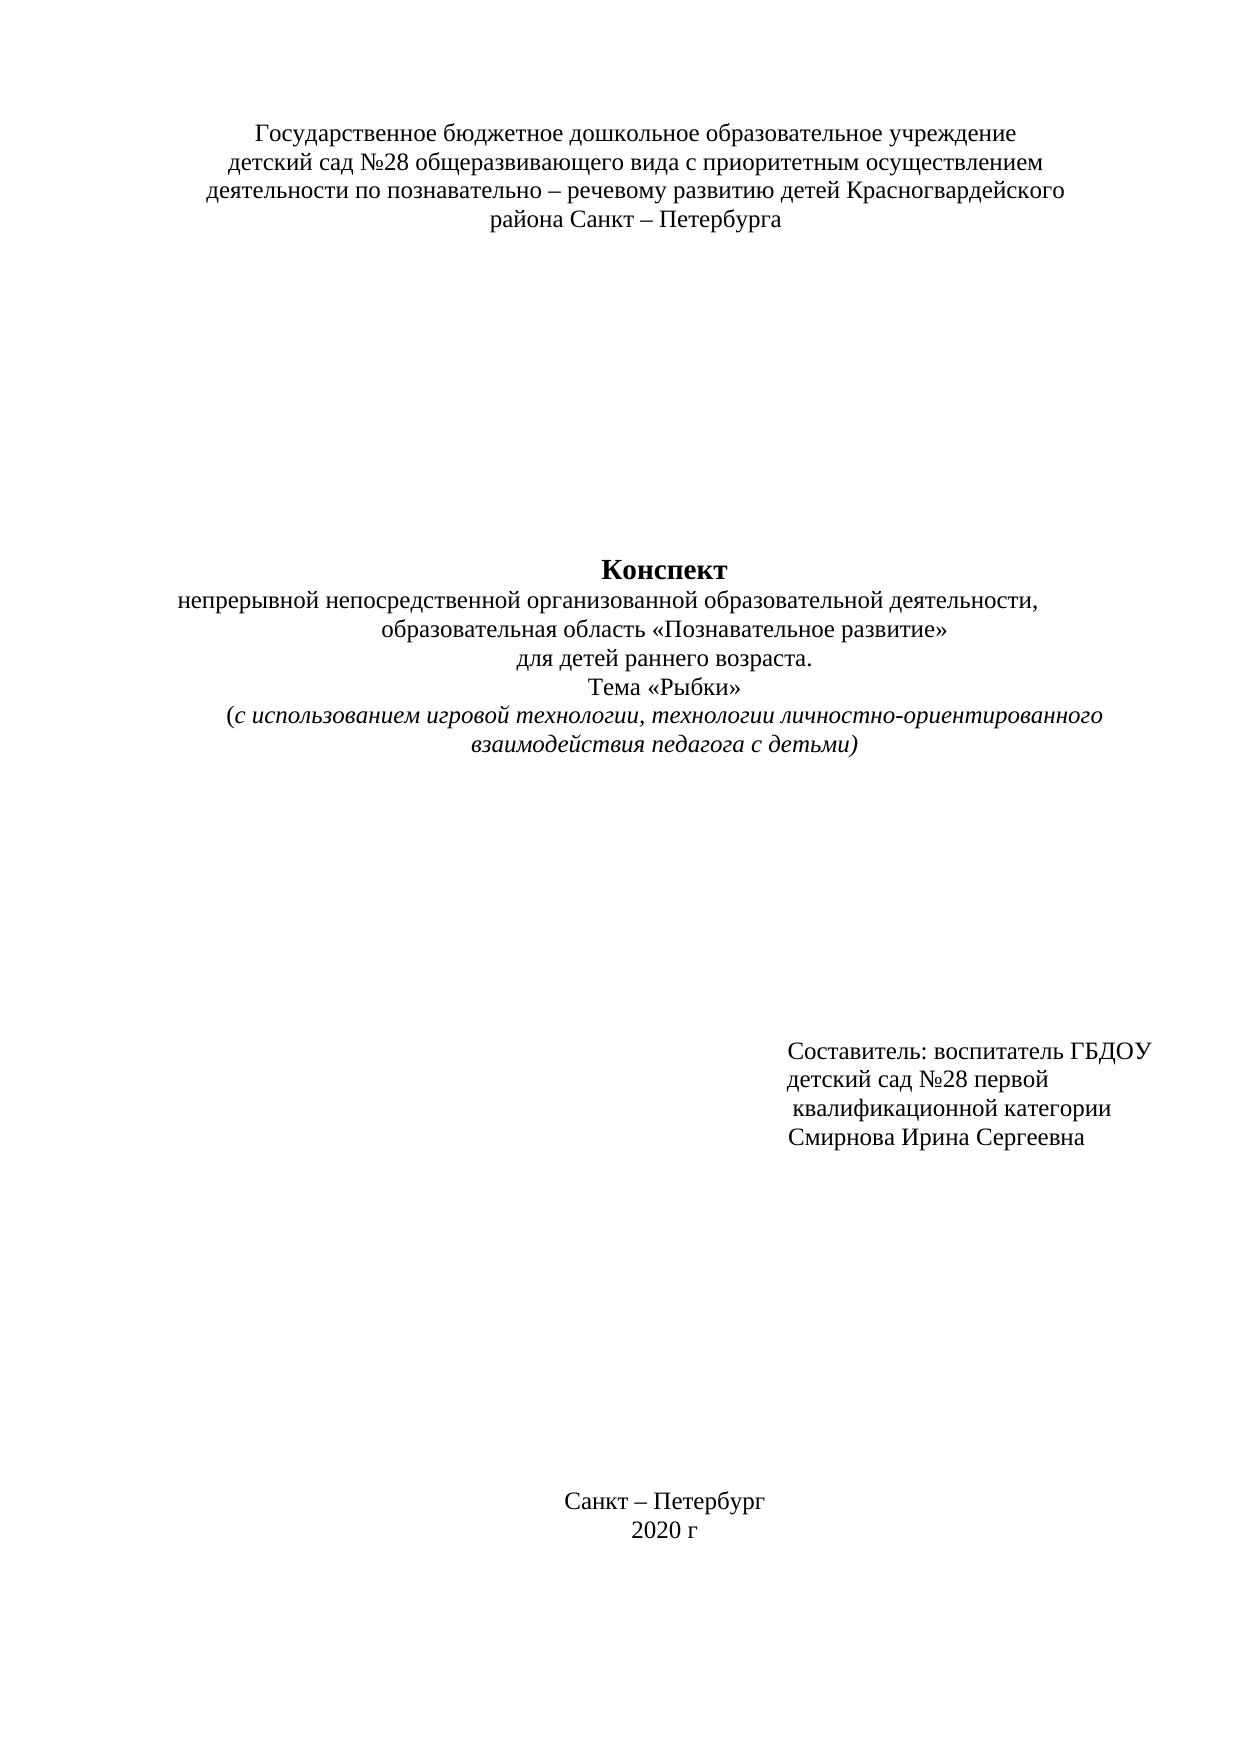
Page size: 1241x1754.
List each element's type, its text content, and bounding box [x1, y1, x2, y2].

text образовательная область «Познавательное развитие» [177, 614, 1152, 643]
text Составитель: воспитатель ГБДОУ [608, 1036, 1152, 1064]
text непрерывной непосредственной организованной образовательной деятельности, [177, 585, 1152, 614]
text Смирнова Ирина Сергеевна [608, 1122, 1152, 1151]
text Конспект [177, 552, 1152, 585]
text квалификационной категории [608, 1093, 1152, 1122]
text Государственное бюджетное дошкольное образовательное учреждение [177, 118, 1094, 147]
text детский сад №28 общеразвивающего вида с приоритетным осуществлением деятельности по познавательно – речевому развитию детей Красногвардейского района Санкт – Петербурга [177, 147, 1094, 233]
text детский сад №28 первой [608, 1064, 1152, 1093]
text Санкт – Петербург [177, 1486, 1152, 1515]
text (с использованием игровой технологии, технологии личностно-ориентированного взаимодействия педагога с детьми) [177, 700, 1152, 758]
text для детей раннего возраста. [177, 643, 1152, 672]
text Тема «Рыбки» [177, 672, 1152, 700]
